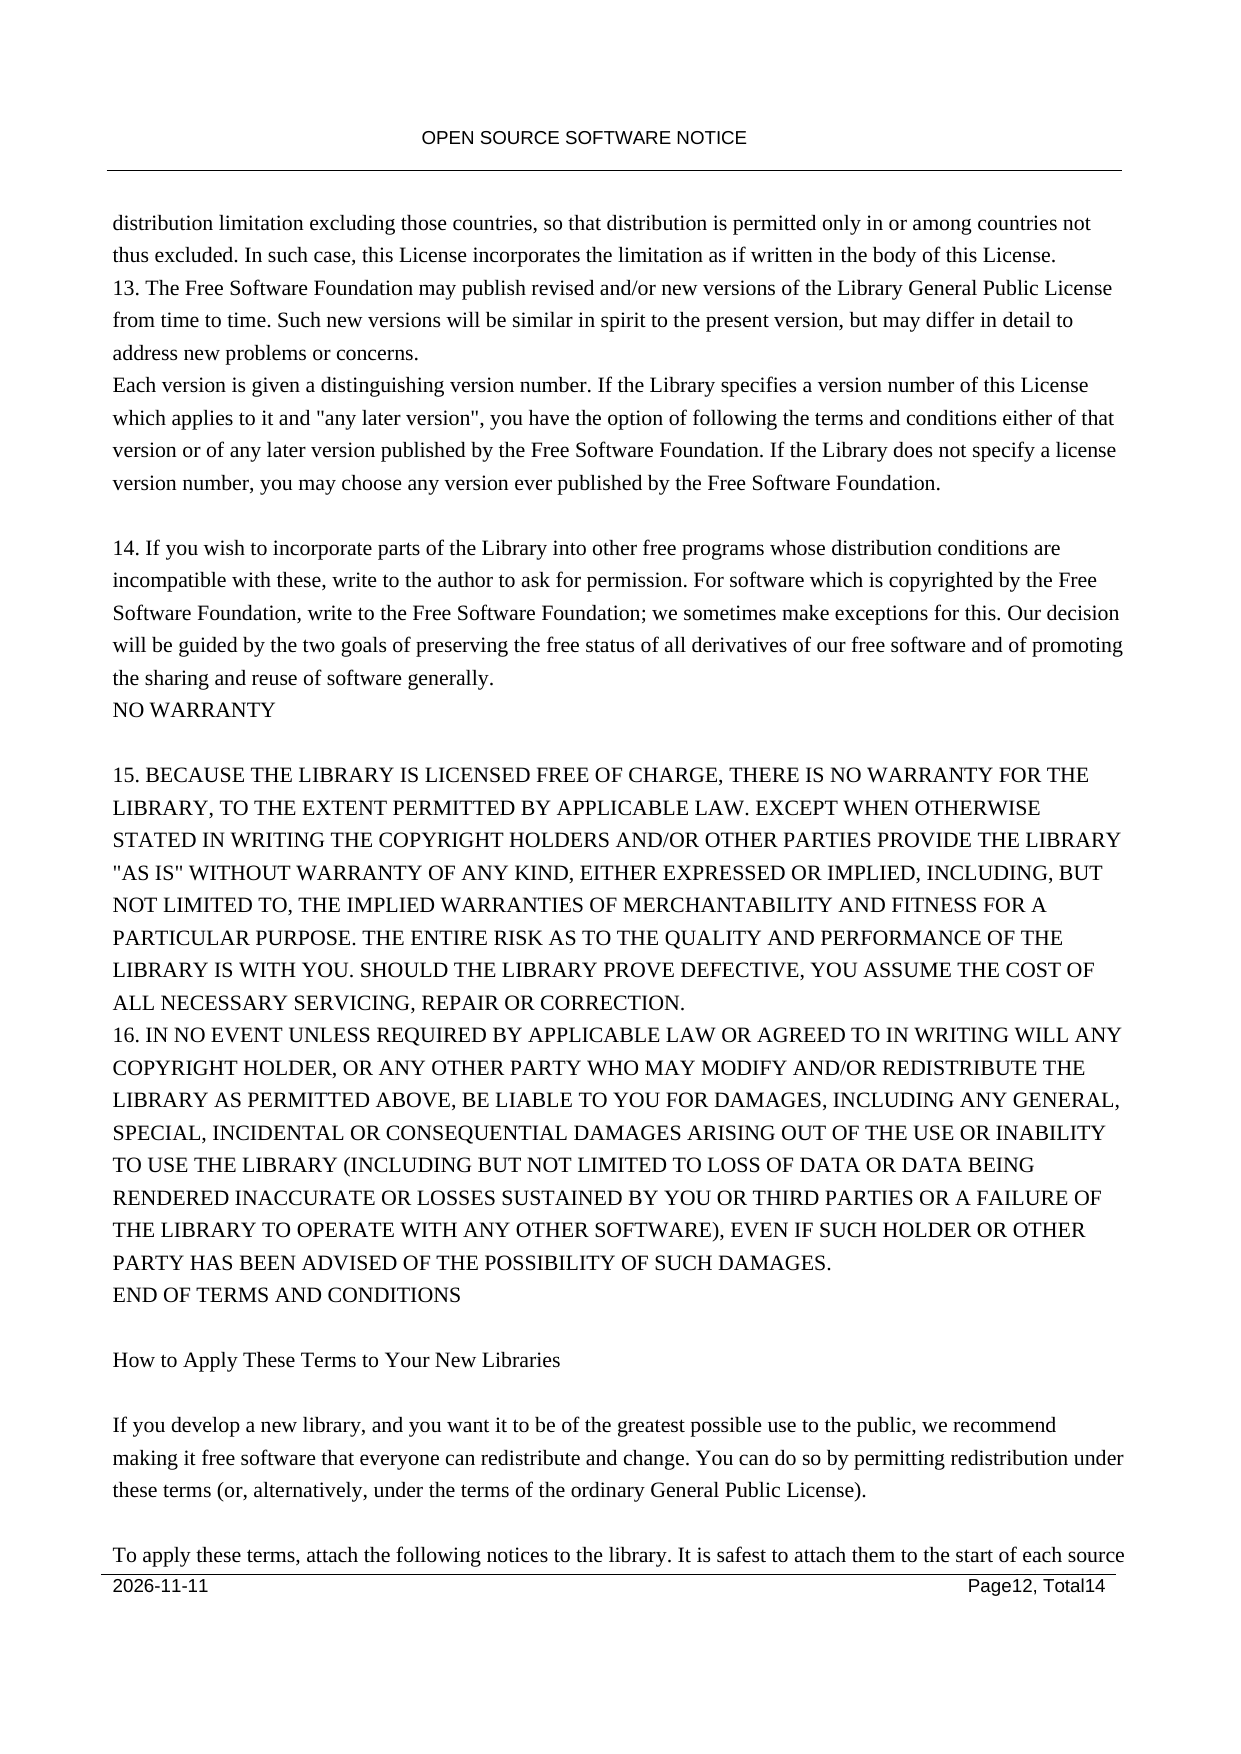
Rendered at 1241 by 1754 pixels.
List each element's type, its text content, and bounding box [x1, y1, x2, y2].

text 13. The Free Software Foundation may publish revised and/or new versions of the Library General Public License from time to time. Such new versions will be similar in spirit to the present version, but may differ in detail to address new problems or concerns. [112, 271, 1128, 369]
text 14. If you wish to incorporate parts of the Library into other free programs whose distribution conditions are incompatible with these, write to the author to ask for permission. For software which is copyrighted by the Free Software Foundation, write to the Free Software Foundation; we sometimes make exceptions for this. Our decision will be guided by the two goals of preserving the free status of all derivatives of our free software and of promoting the sharing and reuse of software generally. [112, 531, 1128, 694]
text Each version is given a distinguishing version number. If the Library specifies a version number of this License which applies to it and "any later version", you have the option of following the terms and conditions either of that version or of any later version published by the Free Software Foundation. If the Library does not specify a license version number, you may choose any version ever published by the Free Software Foundation. [112, 369, 1128, 499]
text How to Apply These Terms to Your New Libraries [112, 1344, 1128, 1376]
text 16. IN NO EVENT UNLESS REQUIRED BY APPLICABLE LAW OR AGREED TO IN WRITING WILL ANY COPYRIGHT HOLDER, OR ANY OTHER PARTY WHO MAY MODIFY AND/OR REDISTRIBUTE THE LIBRARY AS PERMITTED ABOVE, BE LIABLE TO YOU FOR DAMAGES, INCLUDING ANY GENERAL, SPECIAL, INCIDENTAL OR CONSEQUENTIAL DAMAGES ARISING OUT OF THE USE OR INABILITY TO USE THE LIBRARY (INCLUDING BUT NOT LIMITED TO LOSS OF DATA OR DATA BEING RENDERED INACCURATE OR LOSSES SUSTAINED BY YOU OR THIRD PARTIES OR A FAILURE OF THE LIBRARY TO OPERATE WITH ANY OTHER SOFTWARE), EVEN IF SUCH HOLDER OR OTHER PARTY HAS BEEN ADVISED OF THE POSSIBILITY OF SUCH DAMAGES. [112, 1019, 1128, 1279]
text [112, 1539, 1128, 1571]
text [112, 206, 1128, 271]
text END OF TERMS AND CONDITIONS [112, 1279, 1128, 1311]
text If you develop a new library, and you want it to be of the greatest possible use to the public, we recommend making it free software that everyone can redistribute and change. You can do so by permitting redistribution under these terms (or, alternatively, under the terms of the ordinary General Public License). [112, 1409, 1128, 1506]
text NO WARRANTY [112, 694, 1128, 726]
text 15. BECAUSE THE LIBRARY IS LICENSED FREE OF CHARGE, THERE IS NO WARRANTY FOR THE LIBRARY, TO THE EXTENT PERMITTED BY APPLICABLE LAW. EXCEPT WHEN OTHERWISE STATED IN WRITING THE COPYRIGHT HOLDERS AND/OR OTHER PARTIES PROVIDE THE LIBRARY "AS IS" WITHOUT WARRANTY OF ANY KIND, EITHER EXPRESSED OR IMPLIED, INCLUDING, BUT NOT LIMITED TO, THE IMPLIED WARRANTIES OF MERCHANTABILITY AND FITNESS FOR A PARTICULAR PURPOSE. THE ENTIRE RISK AS TO THE QUALITY AND PERFORMANCE OF THE LIBRARY IS WITH YOU. SHOULD THE LIBRARY PROVE DEFECTIVE, YOU ASSUME THE COST OF ALL NECESSARY SERVICING, REPAIR OR CORRECTION. [112, 759, 1128, 1019]
